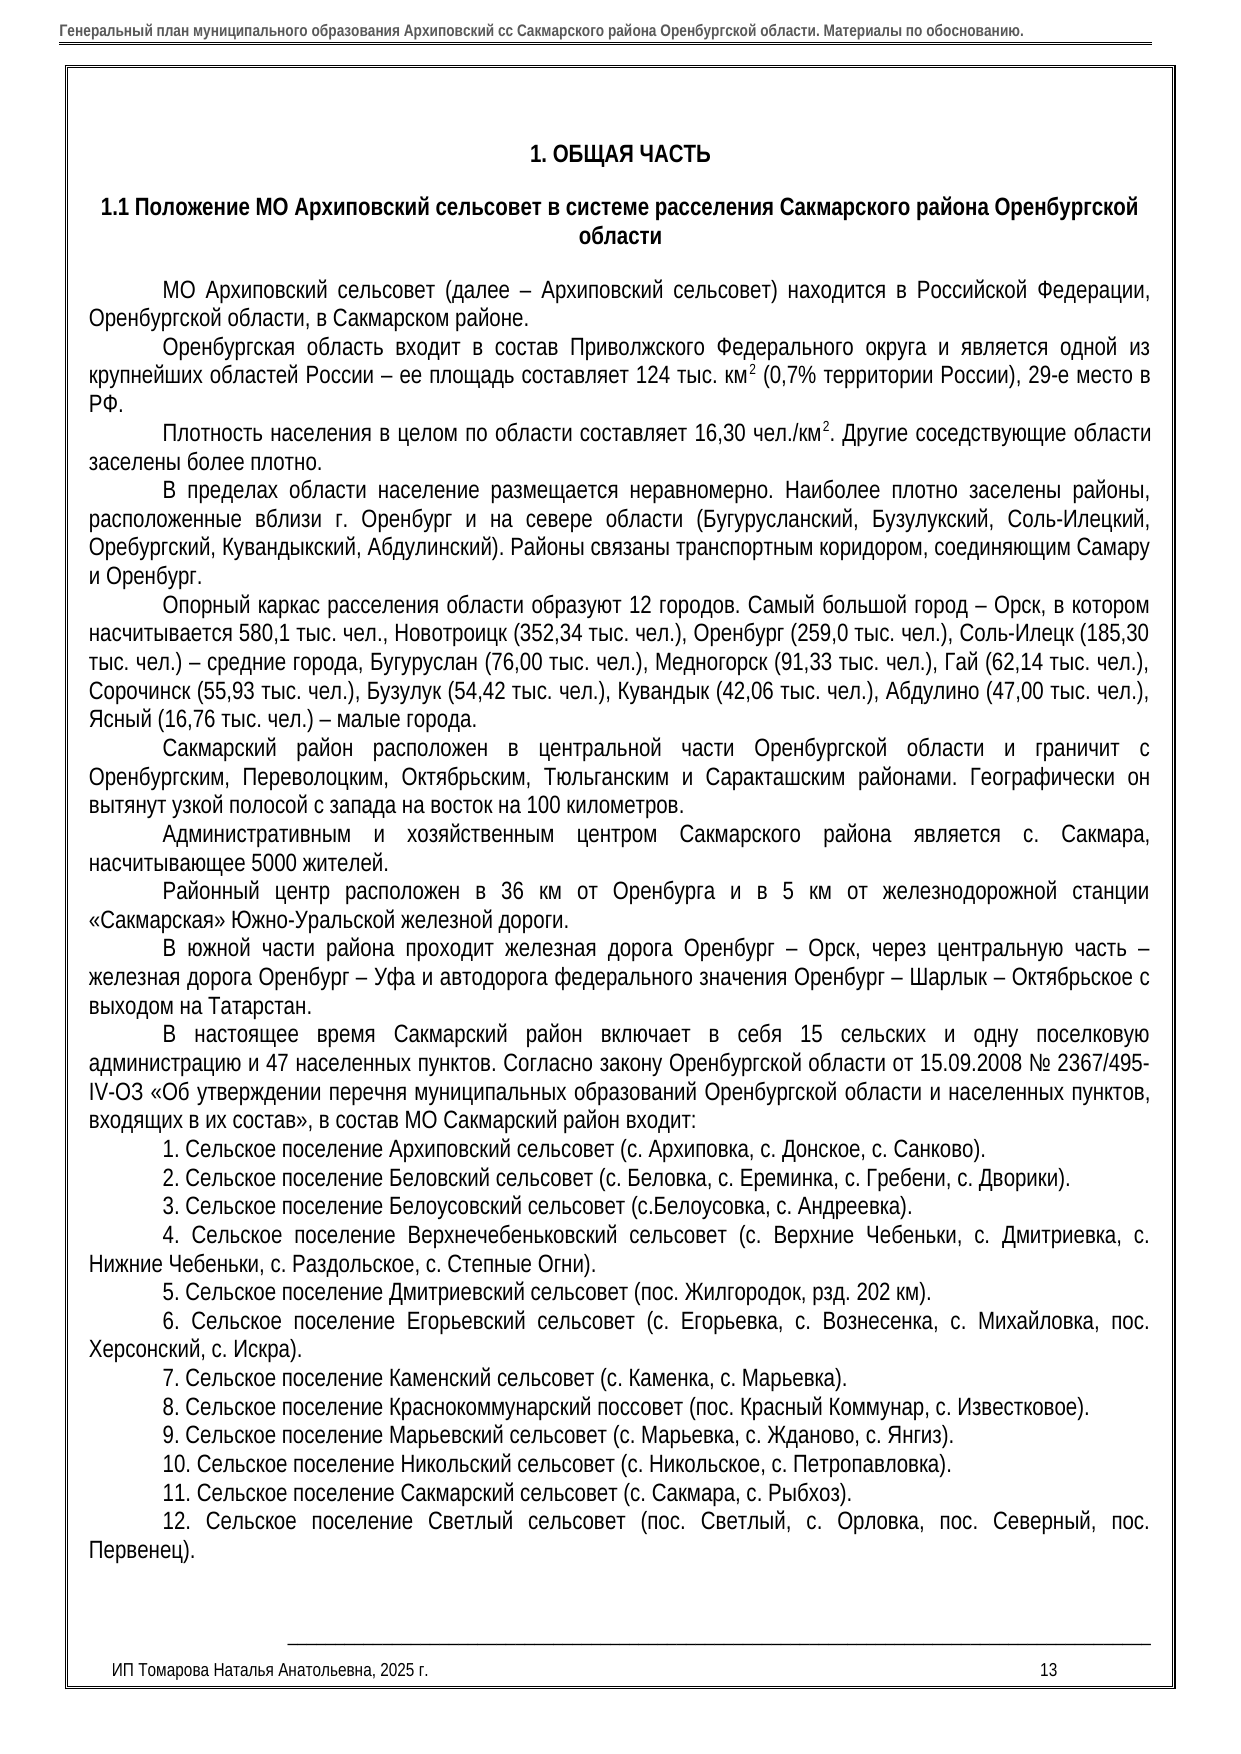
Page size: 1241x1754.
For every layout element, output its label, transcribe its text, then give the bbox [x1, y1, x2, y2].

text Административным и хозяйственным центром Сакмарского района является с. Сакмара, насчитывающее 5000 жителей. [89, 819, 1152, 876]
text 5. Сельское поселение Дмитриевский сельсовет (пос. Жилгородок, рзд. 202 км). [89, 1277, 1152, 1306]
text В пределах области население размещается неравномерно. Наиболее плотно заселены районы, расположенные вблизи г. Оренбург и на севере области (Бугурусланский, Бузулукский, Соль-Илецкий, Оребургский, Кувандыкский, Абдулинский). Районы связаны транспортным коридором, соединяющим Самару и Оренбург. [89, 475, 1152, 590]
subtitle 1.1 Положение МО Архиповский сельсовет в системе расселения Сакмарского района Оренбургской области [89, 192, 1152, 249]
text 1. Сельское поселение Архиповский сельсовет (с. Архиповка, с. Донское, с. Санково). [89, 1134, 1152, 1163]
text Сакмарский район расположен в центральной части Оренбургской области и граничит с Оренбургским, Переволоцким, Октябрьским, Тюльганским и Саракташским районами. Географически он вытянут узкой полосой с запада на восток на 100 километров. [89, 733, 1152, 819]
text Опорный каркас расселения области образуют 12 городов. Самый большой город – Орск, в котором насчитывается 580,1 тыс. чел., Новотроицк (352,34 тыс. чел.), Оренбург (259,0 тыс. чел.), Соль-Илецк (185,30 тыс. чел.) – средние города, Бугуруслан (76,00 тыс. чел.), Медногорск (91,33 тыс. чел.), Гай (62,14 тыс. чел.), Сорочинск (55,93 тыс. чел.), Бузулук (54,42 тыс. чел.), Кувандык (42,06 тыс. чел.), Абдулино (47,00 тыс. чел.), Ясный (16,76 тыс. чел.) – малые города. [89, 590, 1152, 733]
text Оренбургская область входит в состав Приволжского Федерального округа и является одной из крупнейших областей России – ее площадь составляет 124 тыс. км2 (0,7% территории России), 29-е место в РФ. [89, 332, 1152, 418]
text 10. Сельское поселение Никольский сельсовет (с. Никольское, с. Петропавловка). [89, 1449, 1152, 1478]
text 3. Сельское поселение Белоусовский сельсовет (с.Белоусовка, с. Андреевка). [89, 1191, 1152, 1220]
text 7. Сельское поселение Каменский сельсовет (с. Каменка, с. Марьевка). [89, 1363, 1152, 1392]
text 2. Сельское поселение Беловский сельсовет (с. Беловка, с. Ереминка, с. Гребени, с. Дворики). [89, 1163, 1152, 1191]
text 4. Сельское поселение Верхнечебеньковский сельсовет (с. Верхние Чебеньки, с. Дмитриевка, с. Нижние Чебеньки, с. Раздольское, с. Степные Огни). [89, 1220, 1152, 1277]
text 8. Сельское поселение Краснокоммунарский поссовет (пос. Красный Коммунар, с. Известковое). [89, 1392, 1152, 1420]
text Плотность населения в целом по области составляет 16,30 чел./км2. Другие соседствующие области заселены более плотно. [89, 418, 1152, 475]
text 6. Сельское поселение Егорьевский сельсовет (с. Егорьевка, с. Вознесенка, с. Михайловка, пос. Херсонский, с. Искра). [89, 1306, 1152, 1363]
text Районный центр расположен в 36 км от Оренбурга и в 5 км от железнодорожной станции «Сакмарская» Южно-Уральской железной дороги. [89, 876, 1152, 933]
text МО Архиповский сельсовет (далее – Архиповский сельсовет) находится в Российской Федерации, Оренбургской области, в Сакмарском районе. [89, 274, 1152, 332]
text В южной части района проходит железная дорога Оренбург – Орск, через центральную часть – железная дорога Оренбург – Уфа и автодорога федерального значения Оренбург – Шарлык – Октябрьское с выходом на Татарстан. [89, 933, 1152, 1019]
text 9. Сельское поселение Марьевский сельсовет (с. Марьевка, с. Жданово, с. Янгиз). [89, 1420, 1152, 1449]
text 11. Сельское поселение Сакмарский сельсовет (с. Сакмара, с. Рыбхоз). [89, 1478, 1152, 1506]
text 12. Сельское поселение Светлый сельсовет (пос. Светлый, с. Орловка, пос. Северный, пос. Первенец). [89, 1506, 1152, 1564]
subtitle 1. Общая часть [89, 139, 1152, 167]
text В настоящее время Сакмарский район включает в себя 15 сельских и одну поселковую администрацию и 47 населенных пунктов. Согласно закону Оренбургской области от 15.09.2008 № 2367/495-IV-ОЗ «Об утверждении перечня муниципальных образований Оренбургской области и населенных пунктов, входящих в их состав», в состав МО Сакмарский район входит: [89, 1019, 1152, 1134]
